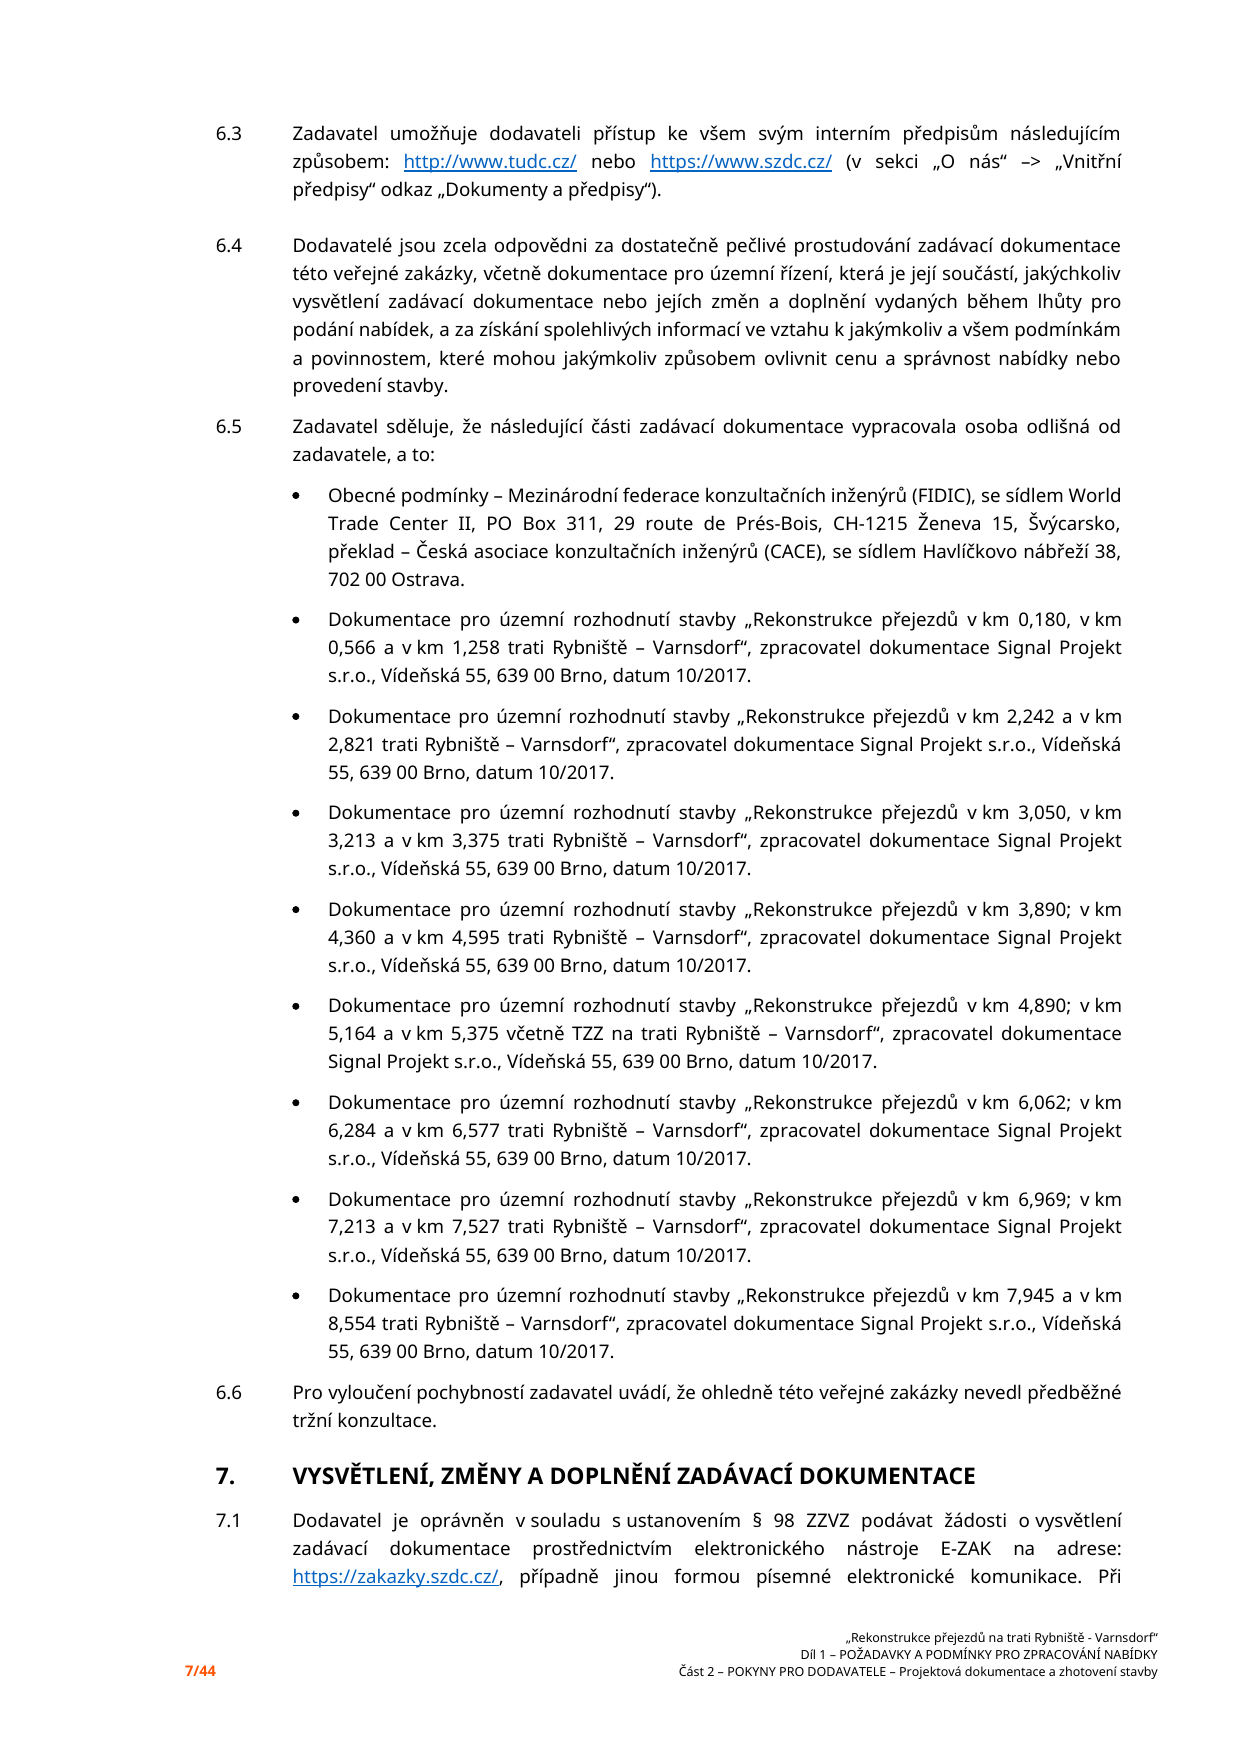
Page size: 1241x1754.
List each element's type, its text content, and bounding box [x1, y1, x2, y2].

text Dokumentace pro územní rozhodnutí stavby „Rekonstrukce přejezdů v km 6,062; v km 6,284 a v km 6,577 trati Rybniště – Varnsdorf“, zpracovatel dokumentace Signal Projekt s.r.o., Vídeňská 55, 639 00 Brno, datum 10/2017. [292, 1089, 1122, 1171]
text Dokumentace pro územní rozhodnutí stavby „Rekonstrukce přejezdů v km 0,180, v km 0,566 a v km 1,258 trati Rybniště – Varnsdorf“, zpracovatel dokumentace Signal Projekt s.r.o., Vídeňská 55, 639 00 Brno, datum 10/2017. [292, 606, 1122, 688]
text Dokumentace pro územní rozhodnutí stavby „Rekonstrukce přejezdů v km 3,050, v km 3,213 a v km 3,375 trati Rybniště – Varnsdorf“, zpracovatel dokumentace Signal Projekt s.r.o., Vídeňská 55, 639 00 Brno, datum 10/2017. [292, 799, 1122, 881]
text Dokumentace pro územní rozhodnutí stavby „Rekonstrukce přejezdů v km 7,945 a v km 8,554 trati Rybniště – Varnsdorf“, zpracovatel dokumentace Signal Projekt s.r.o., Vídeňská 55, 639 00 Brno, datum 10/2017. [292, 1282, 1122, 1364]
text Dokumentace pro územní rozhodnutí stavby „Rekonstrukce přejezdů v km 3,890; v km 4,360 a v km 4,595 trati Rybniště – Varnsdorf“, zpracovatel dokumentace Signal Projekt s.r.o., Vídeňská 55, 639 00 Brno, datum 10/2017. [292, 896, 1122, 978]
text Dokumentace pro územní rozhodnutí stavby „Rekonstrukce přejezdů v km 6,969; v km 7,213 a v km 7,527 trati Rybniště – Varnsdorf“, zpracovatel dokumentace Signal Projekt s.r.o., Vídeňská 55, 639 00 Brno, datum 10/2017. [292, 1186, 1122, 1267]
text Dokumentace pro územní rozhodnutí stavby „Rekonstrukce přejezdů v km 2,242 a v km 2,821 trati Rybniště – Varnsdorf“, zpracovatel dokumentace Signal Projekt s.r.o., Vídeňská 55, 639 00 Brno, datum 10/2017. [292, 703, 1122, 784]
text Dodavatelé jsou zcela odpovědni za dostatečně pečlivé prostudování zadávací dokumentace této veřejné zakázky, včetně dokumentace pro územní řízení, která je její součástí, jakýchkoliv vysvětlení zadávací dokumentace nebo jejích změn a doplnění vydaných během lhůty pro podání nabídek, a za získání spolehlivých informací ve vztahu k jakýmkoliv a všem podmínkám a povinnostem, které mohou jakýmkoliv způsobem ovlivnit cenu a správnost nabídky nebo provedení stavby. [216, 233, 1122, 398]
text Dokumentace pro územní rozhodnutí stavby „Rekonstrukce přejezdů v km 4,890; v km 5,164 a v km 5,375 včetně TZZ na trati Rybniště – Varnsdorf“, zpracovatel dokumentace Signal Projekt s.r.o., Vídeňská 55, 639 00 Brno, datum 10/2017. [292, 993, 1122, 1074]
text Obecné podmínky – Mezinárodní federace konzultačních inženýrů (FIDIC), se sídlem World Trade Center II, PO Box 311, 29 route de Prés-Bois, CH-1215 Ženeva 15, Švýcarsko, překlad – Česká asociace konzultačních inženýrů (CACE), se sídlem Havlíčkovo nábřeží 38, 702 00 Ostrava. [292, 482, 1122, 591]
text Zadavatel sděluje, že následující části zadávací dokumentace vypracovala osoba odlišná od zadavatele, a to: [216, 413, 1122, 467]
text VYSVĚTLENÍ, ZMĚNY a DOPLNĚNÍ ZADÁVACÍ DOKUMENTACE [216, 1460, 1122, 1491]
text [216, 1507, 1122, 1588]
text Zadavatel umožňuje dodavateli přístup ke všem svým interním předpisům následujícím způsobem: http://www.tudc.cz/ nebo https://www.szdc.cz/ (v sekci „O nás“ –> „Vnitřní předpisy“ odkaz „Dokumenty a předpisy“). [216, 121, 1122, 202]
text Pro vyloučení pochybností zadavatel uvádí, že ohledně této veřejné zakázky nevedl předběžné tržní konzultace. [216, 1379, 1122, 1432]
